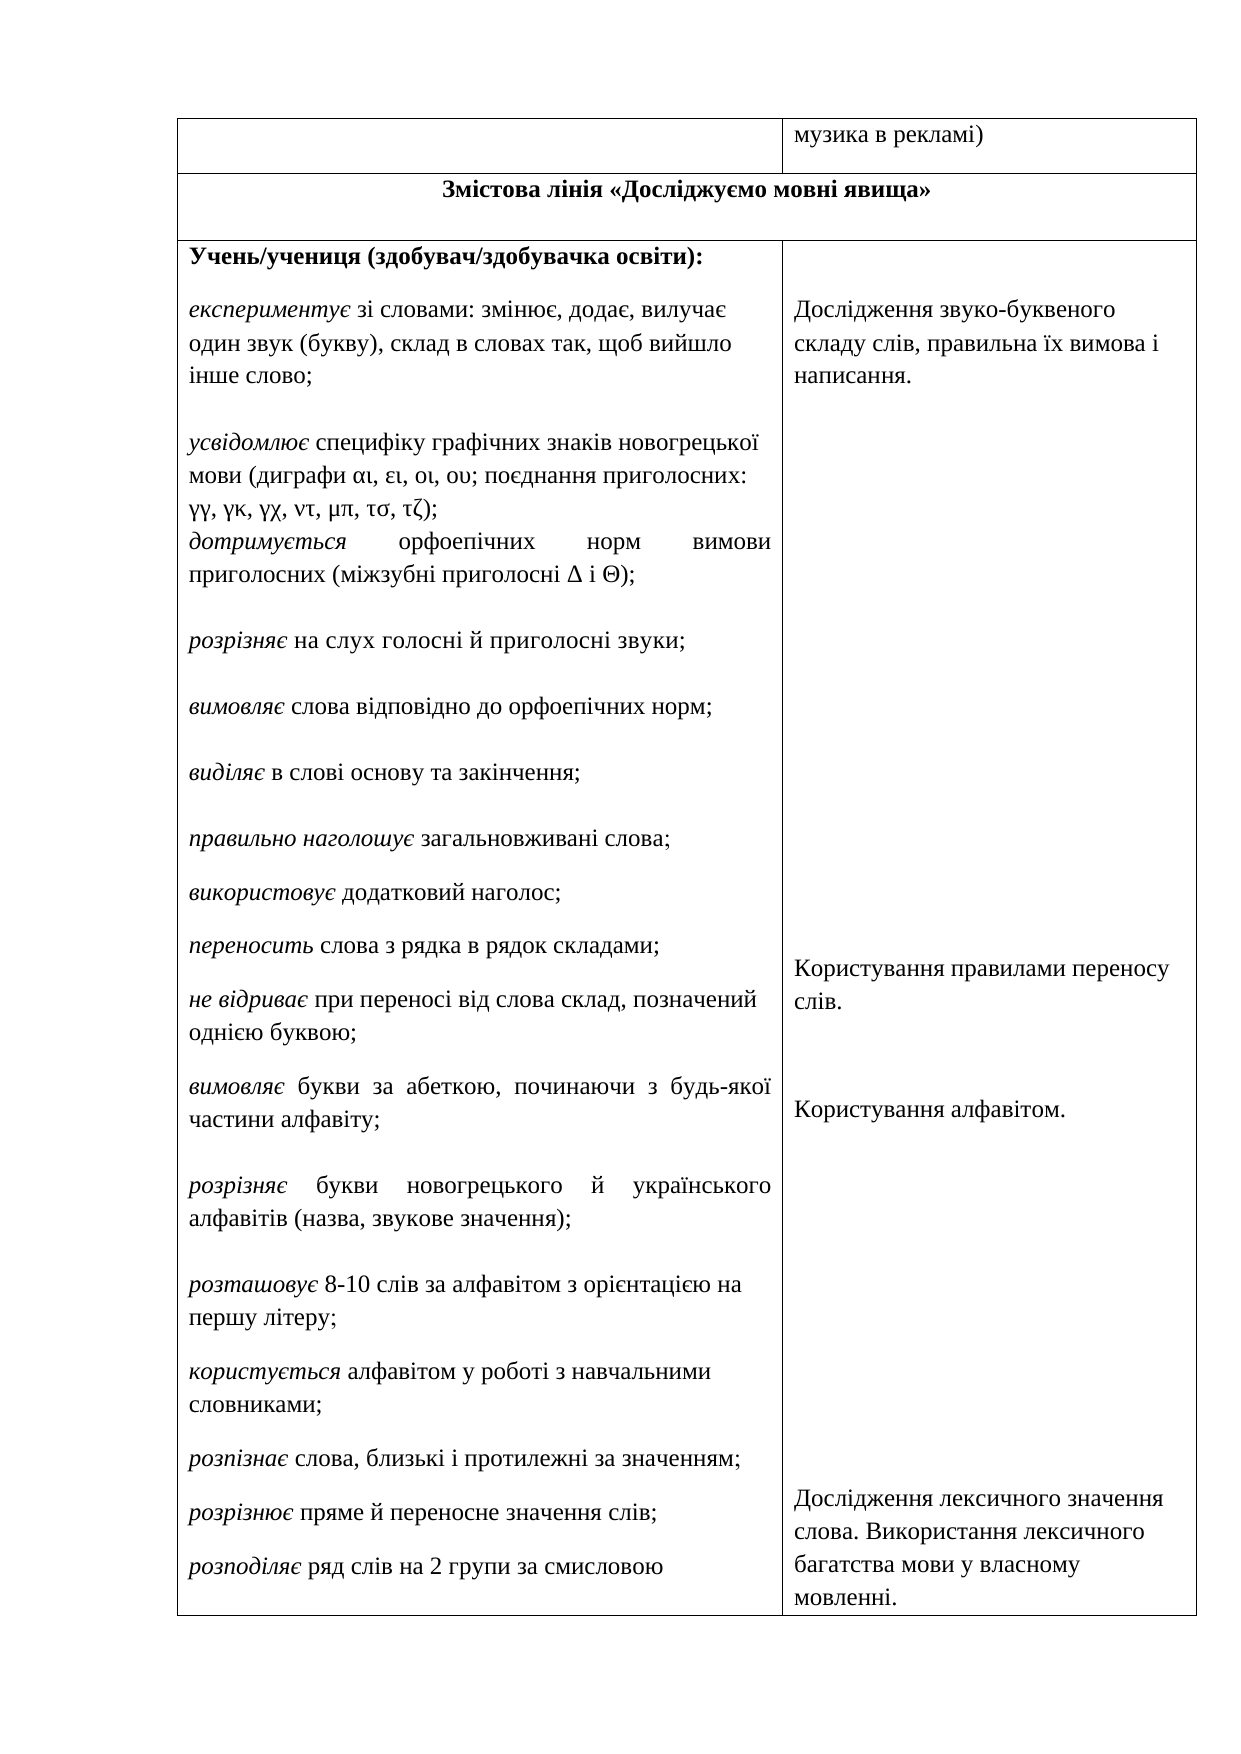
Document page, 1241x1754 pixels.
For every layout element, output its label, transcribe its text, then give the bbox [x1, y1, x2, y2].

table_cell Змістова лінія «Досліджуємо мовні явища» [178, 174, 1196, 240]
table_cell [178, 119, 782, 173]
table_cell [178, 241, 782, 1614]
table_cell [783, 241, 1196, 1614]
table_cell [783, 119, 1196, 173]
